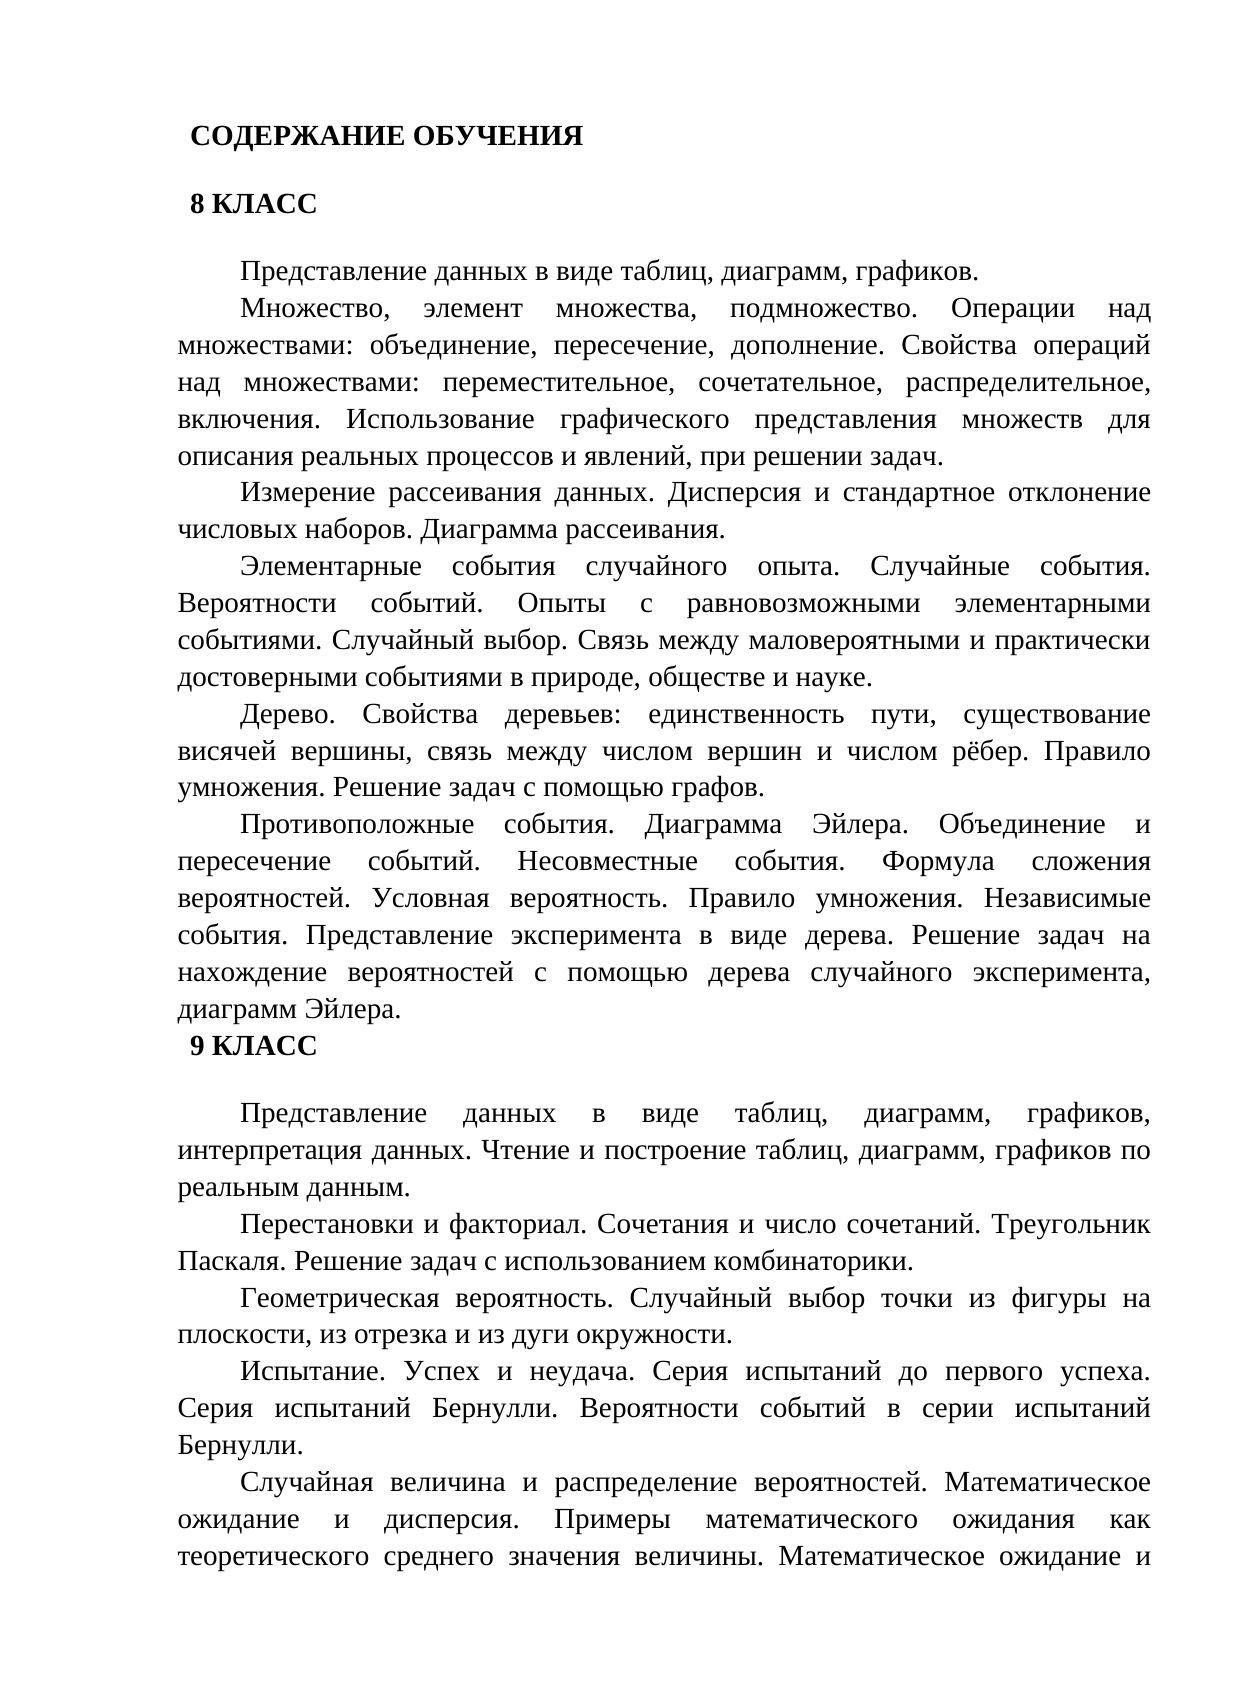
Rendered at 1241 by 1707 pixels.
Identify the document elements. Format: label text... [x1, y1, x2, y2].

text Элементарные события случайного опыта. Случайные события. Вероятности событий. Опыты с равновозможными элементарными событиями. Случайный выбор. Связь между маловероятными и практически достоверными событиями в природе, обществе и науке. [177, 548, 1152, 692]
text Представление данных в виде таблиц, диаграмм, графиков, интерпретация данных. Чтение и построение таблиц, диаграмм, графиков по реальным данным. [177, 1095, 1152, 1203]
text Геометрическая вероятность. Случайный выбор точки из фигуры на плоскости, из отрезка и из дуги окружности. [177, 1280, 1152, 1350]
text Испытание. Успех и неудача. Серия испытаний до первого успеха. Серия испытаний Бернулли. Вероятности событий в серии испытаний Бернулли. [177, 1353, 1152, 1461]
text Дерево. Свойства деревьев: единственность пути, существование висячей вершины, связь между числом вершин и числом рёбер. Правило умножения. Решение задач с помощью графов. [177, 696, 1152, 803]
text Представление данных в виде таблиц, диаграмм, графиков. [177, 253, 1152, 287]
text 9 КЛАСС [190, 1028, 1152, 1061]
text 8 КЛАСС [190, 186, 1152, 219]
text Множество, элемент множества, подмножество. Операции над множествами: объединение, пересечение, дополнение. Свойства операций над множествами: переместительное, сочетательное, распределительное, включения. Использование графического представления множеств для описания реальных процессов и явлений, при решении задач. [177, 290, 1152, 471]
text Противоположные события. Диаграмма Эйлера. Объединение и пересечение событий. Несовместные события. Формула сложения вероятностей. Условная вероятность. Правило умножения. Независимые события. Представление эксперимента в виде дерева. Решение задач на нахождение вероятностей с помощью дерева случайного эксперимента, диаграмм Эйлера. [177, 806, 1152, 1024]
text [177, 1464, 1152, 1571]
text Перестановки и факториал. Сочетания и число сочетаний. Треугольник Паскаля. Решение задач с использованием комбинаторики. [177, 1206, 1152, 1276]
text СОДЕРЖАНИЕ ОБУЧЕНИЯ [190, 118, 1152, 152]
text Измерение рассеивания данных. Дисперсия и стандартное отклонение числовых наборов. Диаграмма рассеивания. [177, 474, 1152, 545]
